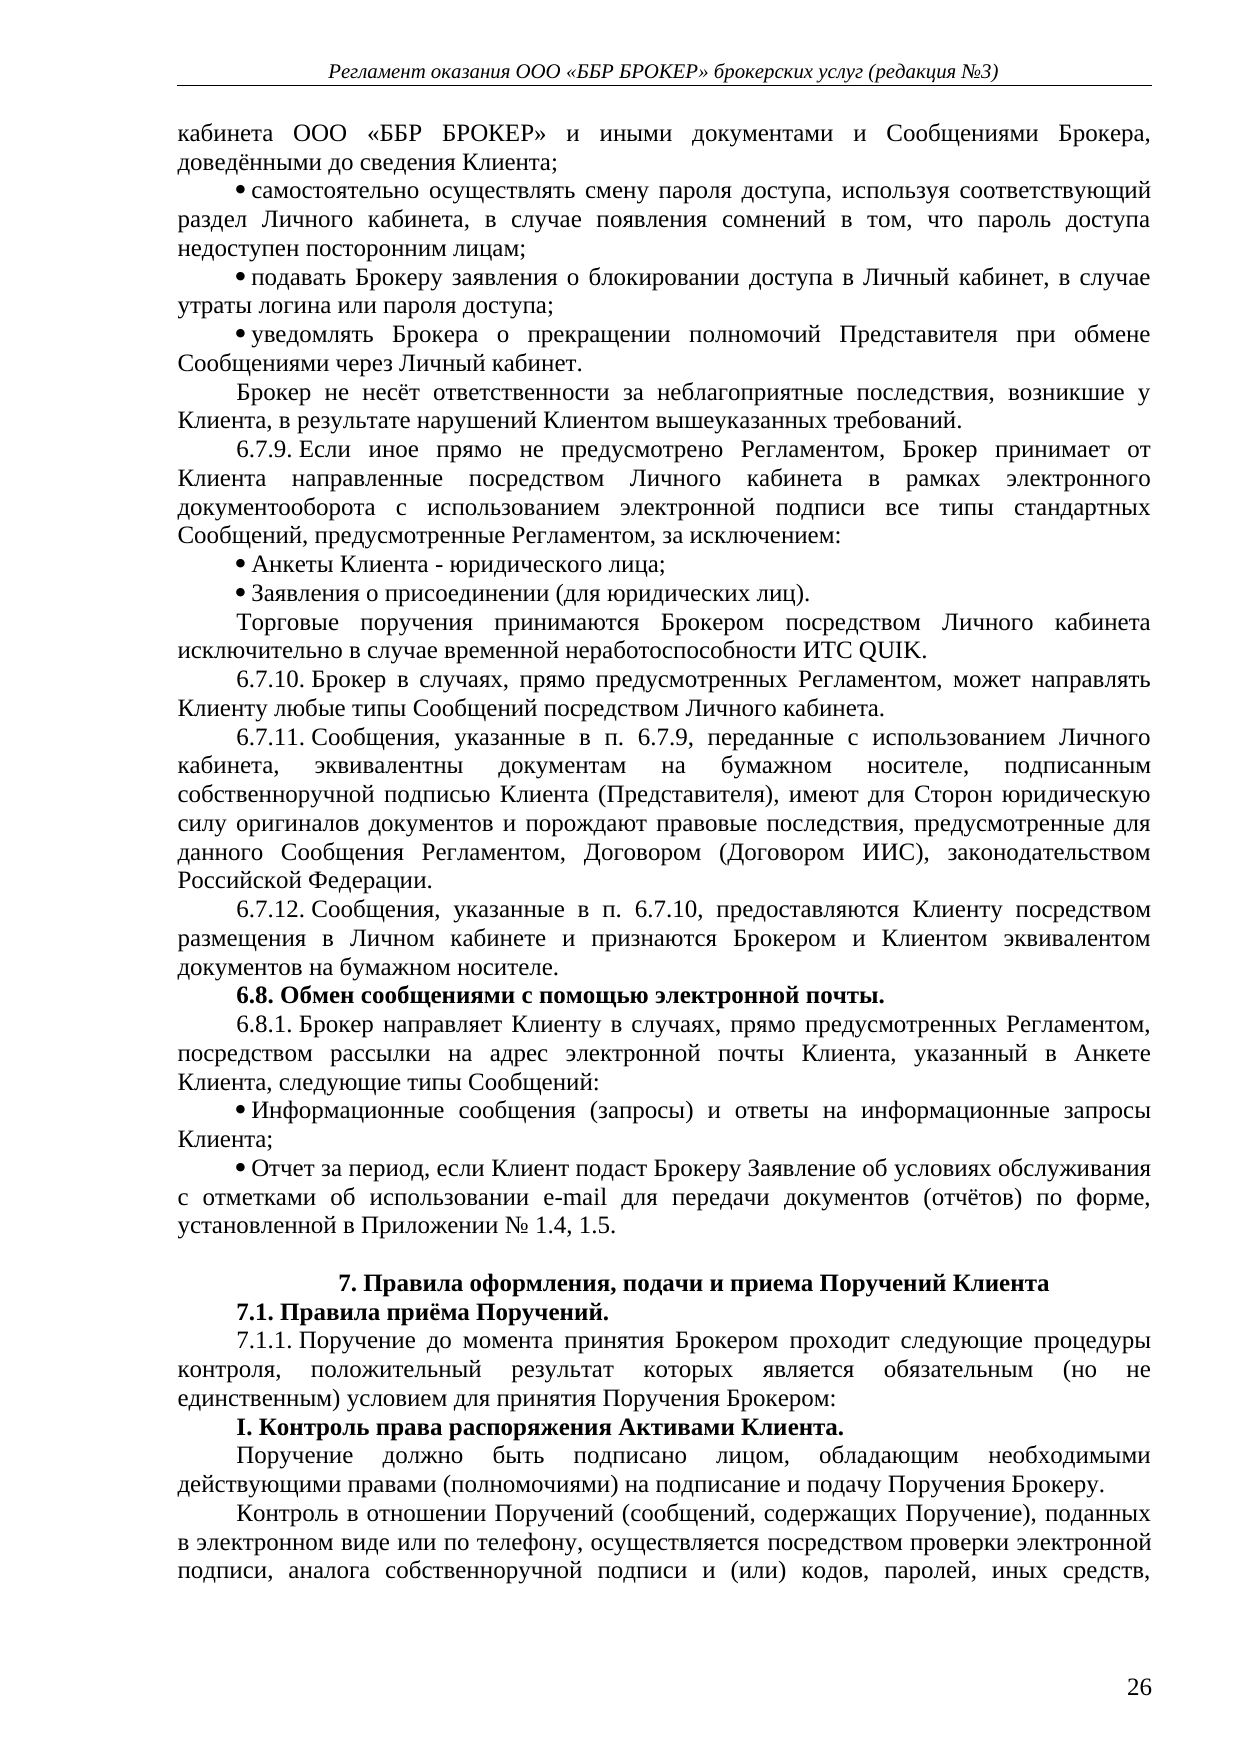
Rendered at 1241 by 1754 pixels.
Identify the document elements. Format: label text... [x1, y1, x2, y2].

list Информационные сообщения (запросы) и ответы на информационные запросы Клиента; [177, 1096, 1152, 1153]
list Анкеты Клиента - юридического лица; [177, 549, 1152, 578]
subtitle 6.8. Обмен сообщениями с помощью электронной почты. [177, 981, 1152, 1009]
text 6.7.12. Сообщения, указанные в п. 6.7.10, предоставляются Клиенту посредством размещения в Личном кабинете и признаются Брокером и Клиентом эквивалентом документов на бумажном носителе. [177, 894, 1152, 981]
text 6.7.9. Если иное прямо не предусмотрено Регламентом, Брокер принимает от Клиента направленные посредством Личного кабинета в рамках электронного документооборота с использованием электронной подписи все типы стандартных Сообщений, предусмотренные Регламентом, за исключением: [177, 434, 1152, 549]
text 7.1.1. Поручение до момента принятия Брокером проходит следующие процедуры контроля, положительный результат которых является обязательным (но не единственным) условием для принятия Поручения Брокером: [177, 1326, 1152, 1412]
list Заявления о присоединении (для юридических лиц). [177, 578, 1152, 607]
list Отчет за период, если Клиент подаст Брокеру Заявление об условиях обслуживания с отметками об использовании e-mail для передачи документов (отчётов) по форме, установленной в Приложении № 1.4, 1.5. [177, 1153, 1152, 1239]
text Брокер не несёт ответственности за неблагоприятные последствия, возникшие у Клиента, в результате нарушений Клиентом вышеуказанных требований. [177, 377, 1152, 434]
text Поручение должно быть подписано лицом, обладающим необходимыми действующими правами (полномочиями) на подписание и подачу Поручения Брокеру. [177, 1441, 1152, 1498]
subtitle 7. Правила оформления, подачи и приема Поручений Клиента [177, 1268, 1152, 1297]
list самостоятельно осуществлять смену пароля доступа, используя соответствующий раздел Личного кабинета, в случае появления сомнений в том, что пароль доступа недоступен посторонним лицам; [177, 176, 1152, 262]
text Торговые поручения принимаются Брокером посредством Личного кабинета исключительно в случае временной неработоспособности ИТС QUIK. [177, 607, 1152, 664]
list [177, 118, 1152, 176]
list уведомлять Брокера о прекращении полномочий Представителя при обмене Сообщениями через Личный кабинет. [177, 319, 1152, 377]
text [177, 1498, 1152, 1584]
text 6.7.10. Брокер в случаях, прямо предусмотренных Регламентом, может направлять Клиенту любые типы Сообщений посредством Личного кабинета. [177, 664, 1152, 722]
subtitle 7.1. Правила приёма Поручений. [177, 1297, 1152, 1326]
text 6.8.1. Брокер направляет Клиенту в случаях, прямо предусмотренных Регламентом, посредством рассылки на адрес электронной почты Клиента, указанный в Анкете Клиента, следующие типы Сообщений: [177, 1009, 1152, 1096]
list подавать Брокеру заявления о блокировании доступа в Личный кабинет, в случае утраты логина или пароля доступа; [177, 262, 1152, 319]
text I. Контроль права распоряжения Активами Клиента. [177, 1412, 1152, 1441]
text 6.7.11. Сообщения, указанные в п. 6.7.9, переданные с использованием Личного кабинета, эквивалентны документам на бумажном носителе, подписанным собственноручной подписью Клиента (Представителя), имеют для Сторон юридическую силу оригиналов документов и порождают правовые последствия, предусмотренные для данного Сообщения Регламентом, Договором (Договором ИИС), законодательством Российской Федерации. [177, 722, 1152, 894]
